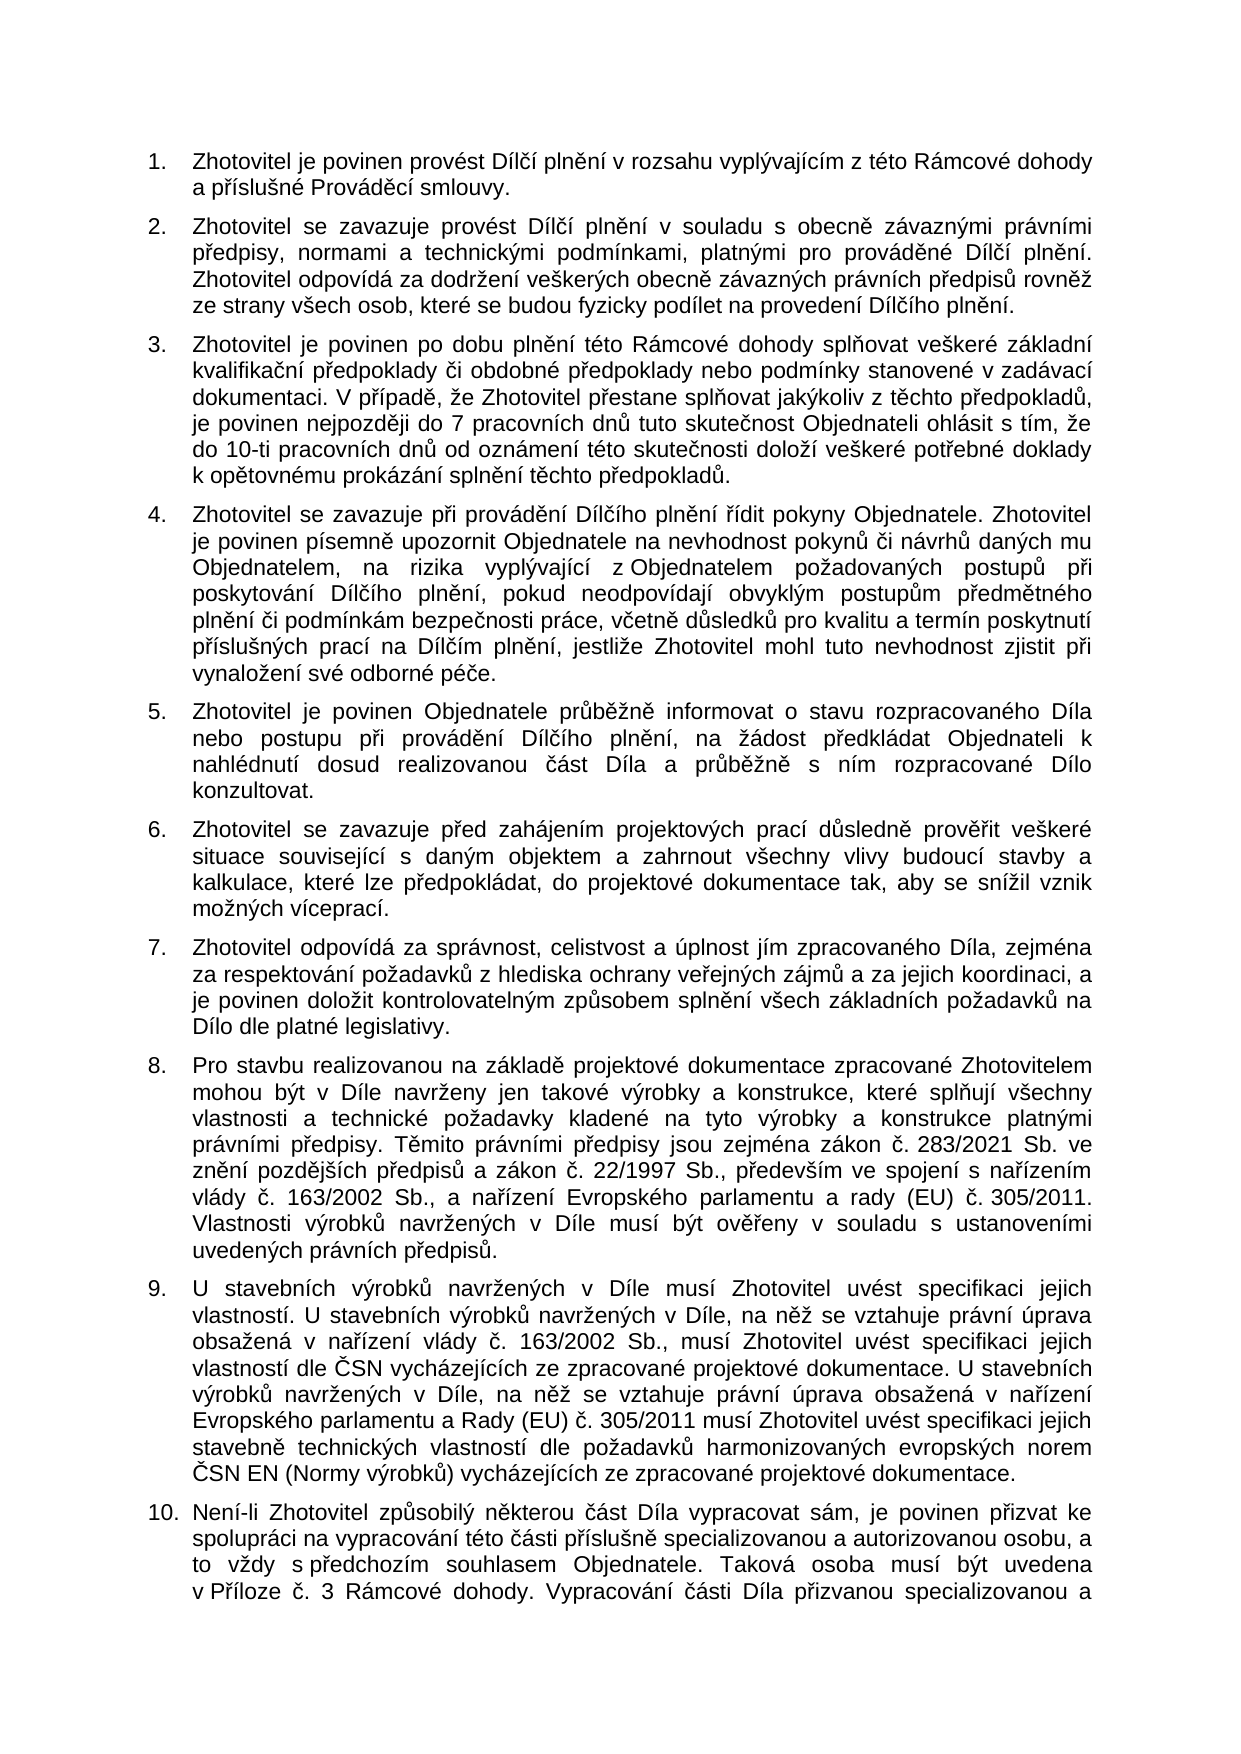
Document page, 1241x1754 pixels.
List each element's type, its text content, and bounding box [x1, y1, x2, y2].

list Zhotovitel se zavazuje provést Dílčí plnění v souladu s obecně závaznými právními předpisy, normami a technickými podmínkami, platnými pro prováděné Dílčí plnění. Zhotovitel odpovídá za dodržení veškerých obecně závazných právních předpisů rovněž ze strany všech osob, které se budou fyzicky podílet na provedení Dílčího plnění. [148, 213, 1093, 318]
list Zhotovitel odpovídá za správnost, celistvost a úplnost jím zpracovaného Díla, zejména za respektování požadavků z hlediska ochrany veřejných zájmů a za jejich koordinaci, a je povinen doložit kontrolovatelným způsobem splnění všech základních požadavků na Dílo dle platné legislativy. [148, 934, 1093, 1039]
list Zhotovitel se zavazuje před zahájením projektových prací důsledně prověřit veškeré situace související s daným objektem a zahrnout všechny vlivy budoucí stavby a kalkulace, které lze předpokládat, do projektové dokumentace tak, aby se snížil vznik možných víceprací. [148, 816, 1093, 922]
list Zhotovitel je povinen po dobu plnění této Rámcové dohody splňovat veškeré základní kvalifikační předpoklady či obdobné předpoklady nebo podmínky stanovené v zadávací dokumentaci. V případě, že Zhotovitel přestane splňovat jakýkoliv z těchto předpokladů, je povinen nejpozději do 7 pracovních dnů tuto skutečnost Objednateli ohlásit s tím, že do 10-ti pracovních dnů od oznámení této skutečnosti doloží veškeré potřebné doklady k opětovnému prokázání splnění těchto předpokladů. [148, 331, 1093, 489]
list Pro stavbu realizovanou na základě projektové dokumentace zpracované Zhotovitelem mohou být v Díle navrženy jen takové výrobky a konstrukce, které splňují všechny vlastnosti a technické požadavky kladené na tyto výrobky a konstrukce platnými právními předpisy. Těmito právními předpisy jsou zejména zákon č. 283/2021 Sb. ve znění pozdějších předpisů a zákon č. 22/1997 Sb., především ve spojení s nařízením vlády č. 163/2002 Sb., a nařízení Evropského parlamentu a rady (EU) č. 305/2011. Vlastnosti výrobků navržených v Díle musí být ověřeny v souladu s ustanoveními uvedených právních předpisů. [148, 1052, 1093, 1263]
list U stavebních výrobků navržených v Díle musí Zhotovitel uvést specifikaci jejich vlastností. U stavebních výrobků navržených v Díle, na něž se vztahuje právní úprava obsažená v nařízení vlády č. 163/2002 Sb., musí Zhotovitel uvést specifikaci jejich vlastností dle ČSN vycházejících ze zpracované projektové dokumentace. U stavebních výrobků navržených v Díle, na něž se vztahuje právní úprava obsažená v nařízení Evropského parlamentu a Rady (EU) č. 305/2011 musí Zhotovitel uvést specifikaci jejich stavebně technických vlastností dle požadavků harmonizovaných evropských norem ČSN EN (Normy výrobků) vycházejících ze zpracované projektové dokumentace. [148, 1275, 1093, 1486]
list Zhotovitel je povinen provést Dílčí plnění v rozsahu vyplývajícím z této Rámcové dohody a příslušné Prováděcí smlouvy. [148, 148, 1093, 200]
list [148, 1499, 1093, 1604]
list Zhotovitel se zavazuje při provádění Dílčího plnění řídit pokyny Objednatele. Zhotovitel je povinen písemně upozornit Objednatele na nevhodnost pokynů či návrhů daných mu Objednatelem, na rizika vyplývající z Objednatelem požadovaných postupů při poskytování Dílčího plnění, pokud neodpovídají obvyklým postupům předmětného plnění či podmínkám bezpečnosti práce, včetně důsledků pro kvalitu a termín poskytnutí příslušných prací na Dílčím plnění, jestliže Zhotovitel mohl tuto nevhodnost zjistit při vynaložení své odborné péče. [148, 501, 1093, 686]
list Zhotovitel je povinen Objednatele průběžně informovat o stavu rozpracovaného Díla nebo postupu při provádění Dílčího plnění, na žádost předkládat Objednateli k nahlédnutí dosud realizovanou část Díla a průběžně s ním rozpracované Dílo konzultovat. [148, 698, 1093, 804]
